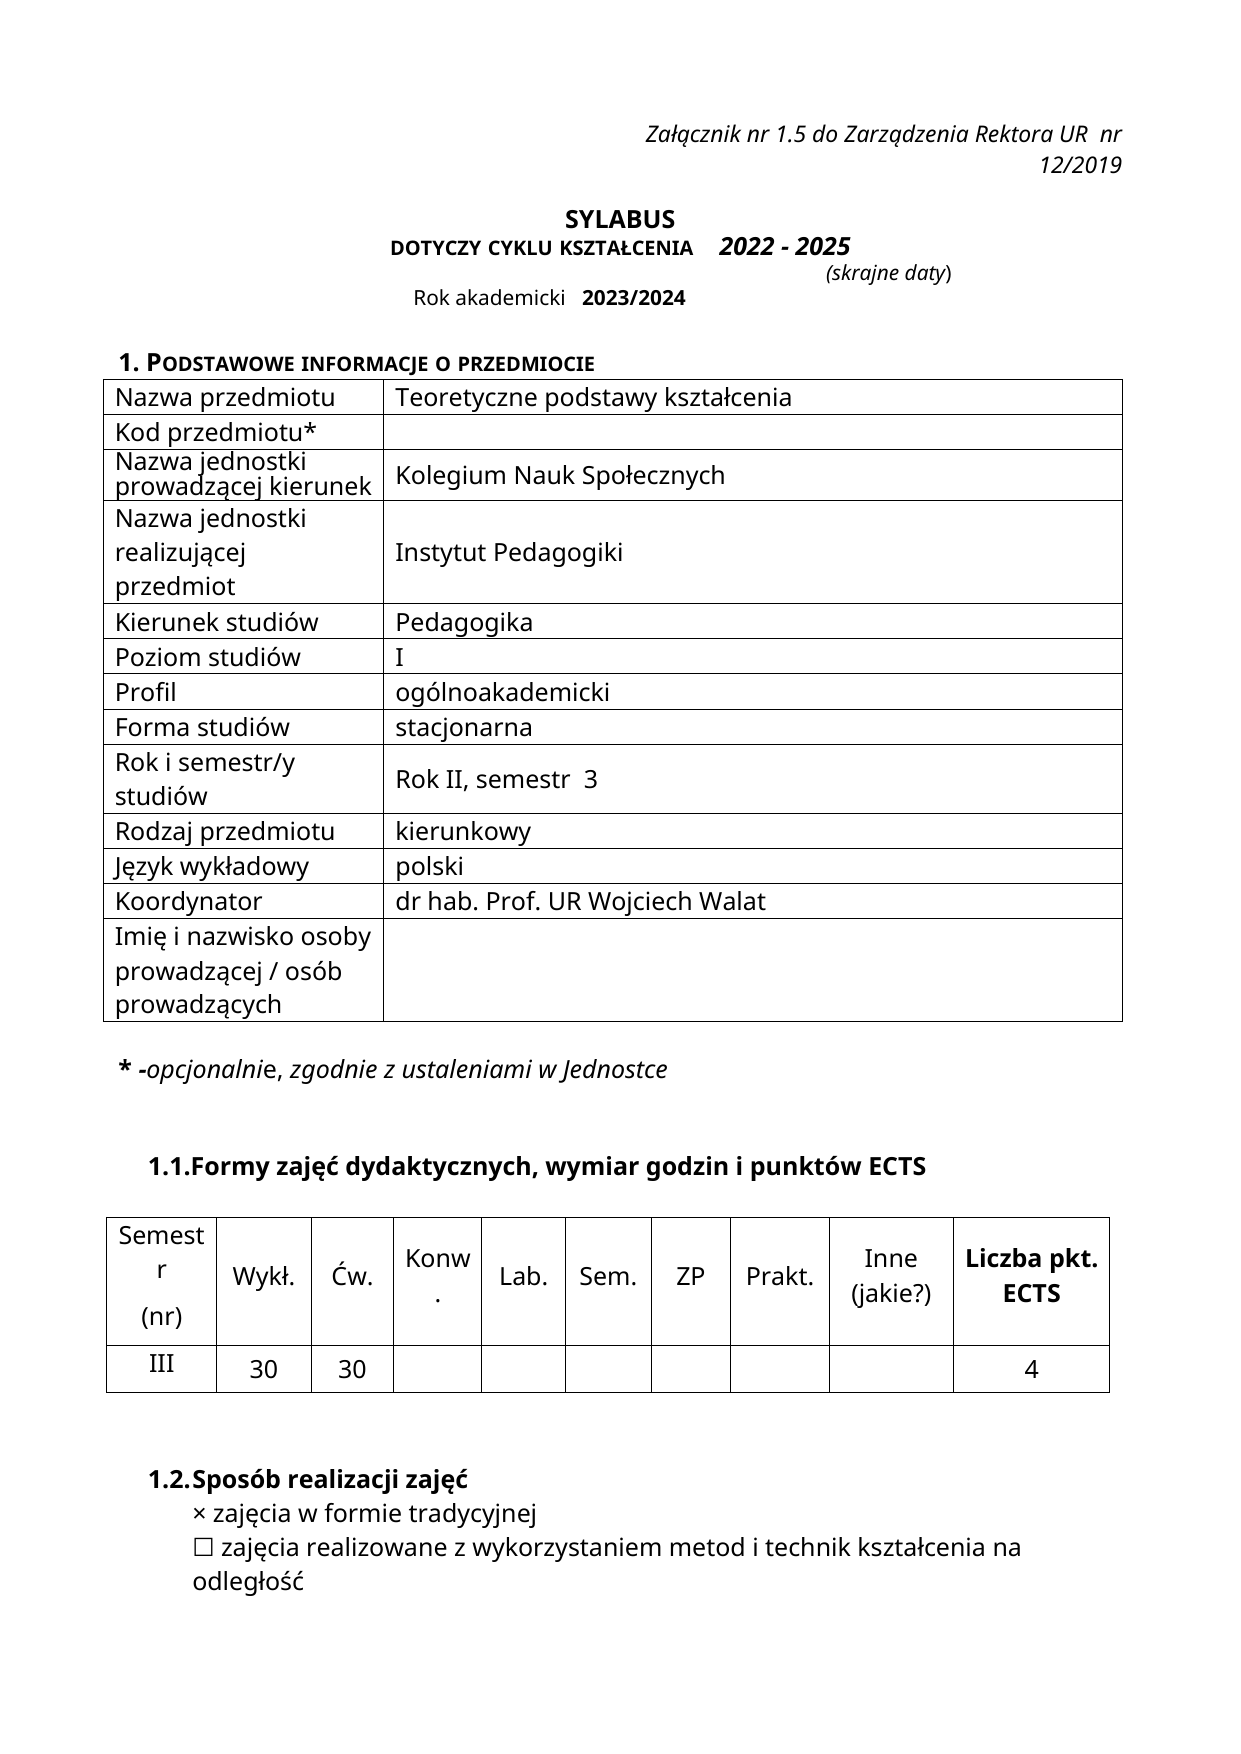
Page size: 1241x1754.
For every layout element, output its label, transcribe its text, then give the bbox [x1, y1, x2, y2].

table_cell Rok i semestr/y studiów [104, 745, 383, 813]
table_cell Instytut Pedagogiki [384, 501, 1122, 603]
text (skrajne daty) [118, 261, 1122, 286]
text SYLABUS [118, 201, 1122, 236]
table_cell Kod przedmiotu* [104, 415, 383, 449]
table_cell dr hab. Prof. UR Wojciech Walat [384, 884, 1122, 918]
table_header Prakt. [731, 1218, 829, 1345]
table_header Konw. [394, 1218, 481, 1345]
table_cell [830, 1346, 953, 1392]
table_header Sem. [566, 1218, 651, 1345]
table_cell [394, 1346, 481, 1392]
table_cell Rodzaj przedmiotu [104, 814, 383, 848]
table_header Inne (jakie?) [830, 1218, 953, 1345]
table_cell III [107, 1346, 216, 1392]
table_cell 4 [954, 1346, 1109, 1392]
table_cell [384, 919, 1122, 1021]
text * -opcjonalnie, zgodnie z ustaleniami w Jednostce [118, 1051, 1122, 1086]
table_cell polski [384, 849, 1122, 883]
table_header Semestr (nr) [107, 1218, 216, 1345]
table_cell Kierunek studiów [104, 604, 383, 638]
table_header ZP [652, 1218, 730, 1345]
table_cell Profil [104, 674, 383, 708]
table_header Wykł. [217, 1218, 311, 1345]
table_cell 30 [217, 1346, 311, 1392]
table_cell Rok II, semestr 3 [384, 745, 1122, 813]
table_cell Nazwa jednostki prowadzącej kierunek [104, 450, 383, 500]
table_header Nazwa przedmiotu [104, 380, 383, 414]
table_cell Koordynator [104, 884, 383, 918]
text Załącznik nr 1.5 do Zarządzenia Rektora UR nr 12/2019 [118, 118, 1122, 181]
table_cell Pedagogika [384, 604, 1122, 638]
table_header Liczba pkt. ECTS [954, 1218, 1109, 1345]
table_cell [652, 1346, 730, 1392]
table_header Teoretyczne podstawy kształcenia [384, 380, 1122, 414]
table_cell Nazwa jednostki realizującej przedmiot [104, 501, 383, 603]
table_cell stacjonarna [384, 710, 1122, 743]
text 1.2. Sposób realizacji zajęć [148, 1461, 1122, 1496]
table_header Ćw. [312, 1218, 393, 1345]
table_cell ogólnoakademicki [384, 674, 1122, 708]
text ☐ zajęcia realizowane z wykorzystaniem metod i technik kształcenia na odległość [192, 1529, 1122, 1598]
table_cell [566, 1346, 651, 1392]
table_cell Kolegium Nauk Społecznych [384, 450, 1122, 500]
table_cell [482, 1346, 565, 1392]
table_cell Imię i nazwisko osoby prowadzącej / osób prowadzących [104, 919, 383, 1021]
table_cell [384, 415, 1122, 449]
table_cell Forma studiów [104, 710, 383, 743]
table_cell I [384, 639, 1122, 673]
table_cell Język wykładowy [104, 849, 383, 883]
text Rok akademicki 2023/2024 [118, 286, 1122, 311]
text dotyczy cyklu kształcenia 2022 - 2025 [118, 236, 1122, 261]
table_cell Poziom studiów [104, 639, 383, 673]
table_cell 30 [312, 1346, 393, 1392]
text × zajęcia w formie tradycyjnej [192, 1496, 1122, 1529]
text 1. Podstawowe informacje o przedmiocie [118, 344, 1122, 379]
text 1.1.Formy zajęć dydaktycznych, wymiar godzin i punktów ECTS [148, 1149, 1122, 1183]
table_cell [731, 1346, 829, 1392]
table_header Lab. [482, 1218, 565, 1345]
table_cell kierunkowy [384, 814, 1122, 848]
